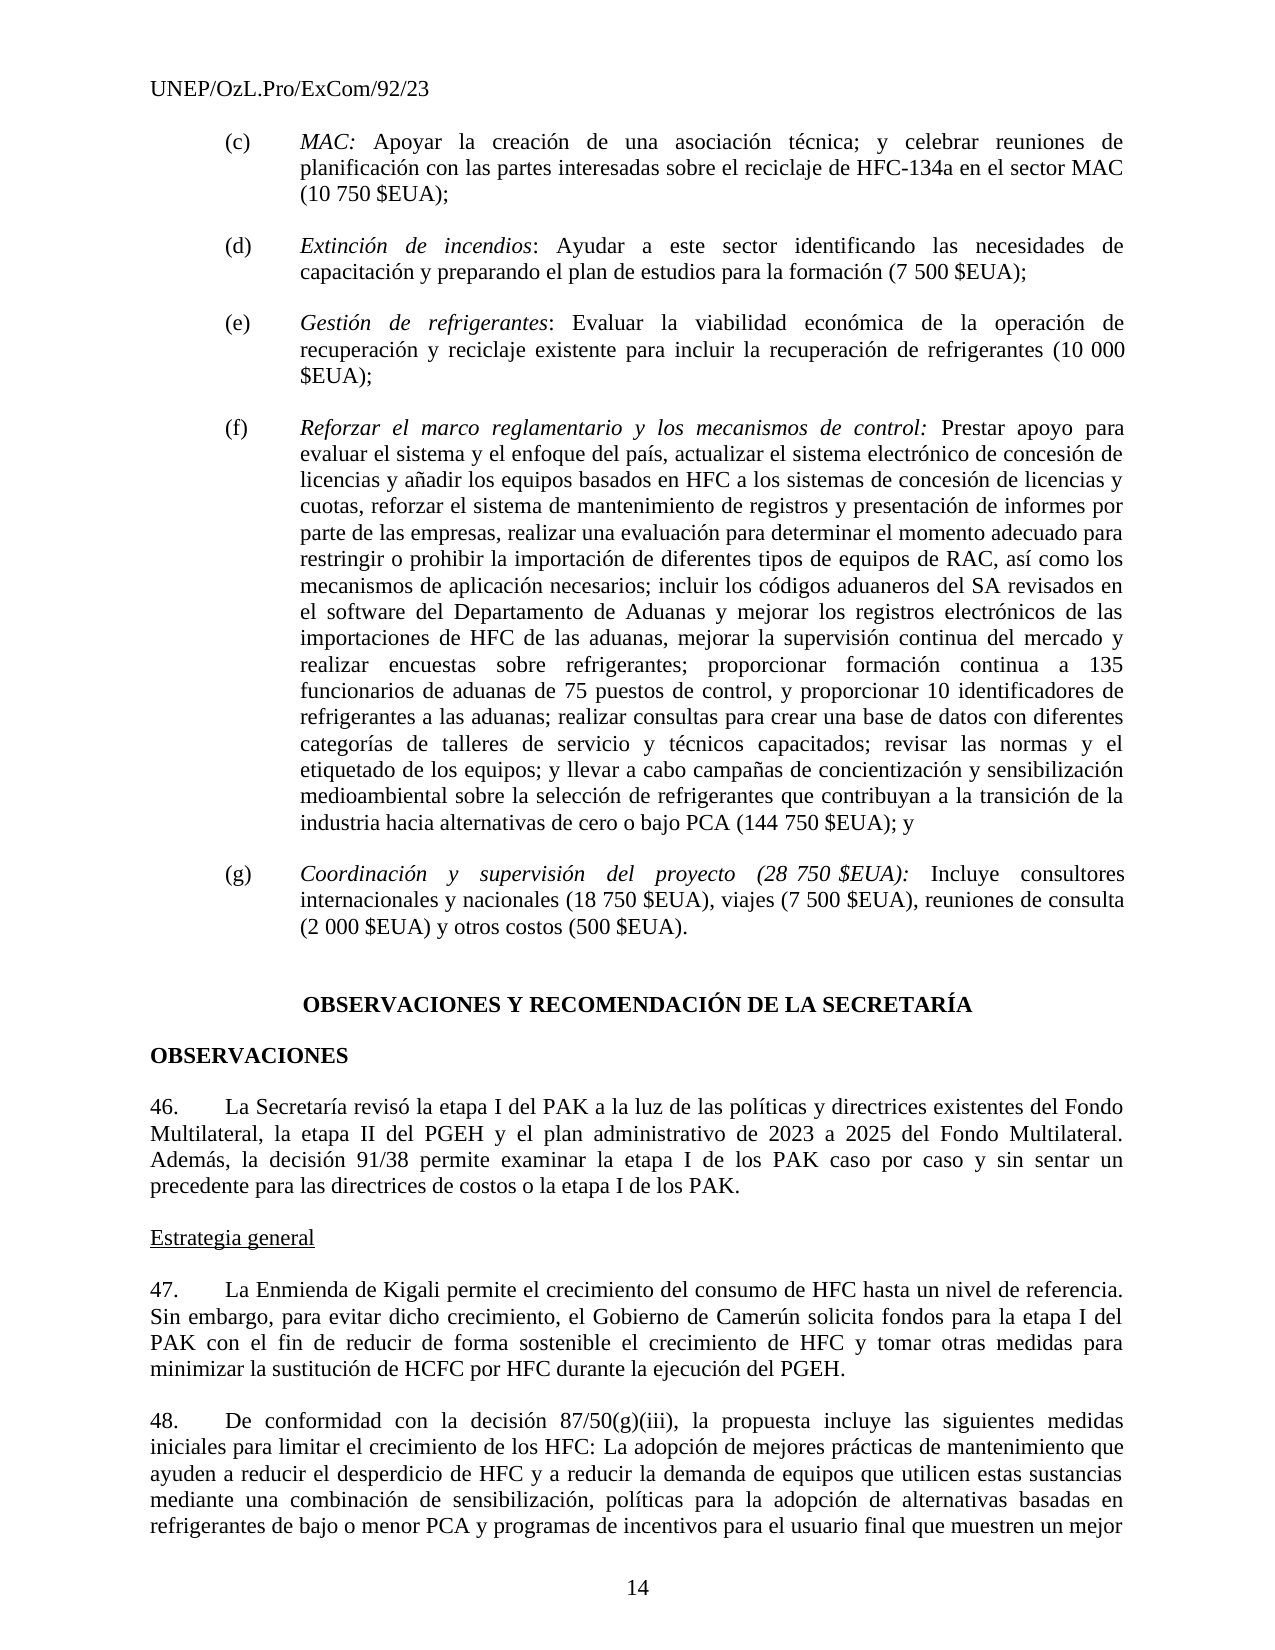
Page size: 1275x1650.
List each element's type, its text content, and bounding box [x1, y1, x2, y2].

subtitle Gestión de refrigerantes: Evaluar la viabilidad económica de la operación de recuperación y reciclaje existente para incluir la recuperación de refrigerantes (10 000 $EUA); [225, 309, 1125, 388]
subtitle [150, 1407, 1125, 1539]
subtitle La Secretaría revisó la etapa I del PAK a la luz de las políticas y directrices existentes del Fondo Multilateral, la etapa II del PGEH y el plan administrativo de 2023 a 2025 del Fondo Multilateral. Además, la decisión 91/38 permite examinar la etapa I de los PAK caso por caso y sin sentar un precedente para las directrices de costos o la etapa I de los PAK. [150, 1093, 1125, 1199]
text OBSERVACIONES Y RECOMENDACIÓN DE LA SECRETARÍA [150, 991, 1125, 1017]
text OBSERVACIONES [150, 1042, 1125, 1068]
subtitle La Enmienda de Kigali permite el crecimiento del consumo de HFC hasta un nivel de referencia. Sin embargo, para evitar dicho crecimiento, el Gobierno de Camerún solicita fondos para la etapa I del PAK con el fin de reducir de forma sostenible el crecimiento de HFC y tomar otras medidas para minimizar la sustitución de HCFC por HFC durante la ejecución del PGEH. [150, 1276, 1125, 1382]
subtitle Coordinación y supervisión del proyecto (28 750 $EUA): Incluye consultores internacionales y nacionales (18 750 $EUA), viajes (7 500 $EUA), reuniones de consulta (2 000 $EUA) y otros costos (500 $EUA). [225, 860, 1125, 939]
subtitle Reforzar el marco reglamentario y los mecanismos de control: Prestar apoyo para evaluar el sistema y el enfoque del país, actualizar el sistema electrónico de concesión de licencias y añadir los equipos basados en HFC a los sistemas de concesión de licencias y cuotas, reforzar el sistema de mantenimiento de registros y presentación de informes por parte de las empresas, realizar una evaluación para determinar el momento adecuado para restringir o prohibir la importación de diferentes tipos de equipos de RAC, así como los mecanismos de aplicación necesarios; incluir los códigos aduaneros del SA revisados en el software del Departamento de Aduanas y mejorar los registros electrónicos de las importaciones de HFC de las aduanas, mejorar la supervisión continua del mercado y realizar encuestas sobre refrigerantes; proporcionar formación continua a 135 funcionarios de aduanas de 75 puestos de control, y proporcionar 10 identificadores de refrigerantes a las aduanas; realizar consultas para crear una base de datos con diferentes categorías de talleres de servicio y técnicos capacitados; revisar las normas y el etiquetado de los equipos; y llevar a cabo campañas de concientización y sensibilización medioambiental sobre la selección de refrigerantes que contribuyan a la transición de la industria hacia alternativas de cero o bajo PCA (144 750 $EUA); y [225, 413, 1125, 835]
subtitle MAC: Apoyar la creación de una asociación técnica; y celebrar reuniones de planificación con las partes interesadas sobre el reciclaje de HFC-134a en el sector MAC (10 750 $EUA); [225, 128, 1125, 207]
subtitle Extinción de incendios: Ayudar a este sector identificando las necesidades de capacitación y preparando el plan de estudios para la formación (7 500 $EUA); [225, 232, 1125, 284]
text Estrategia general [150, 1224, 1125, 1250]
